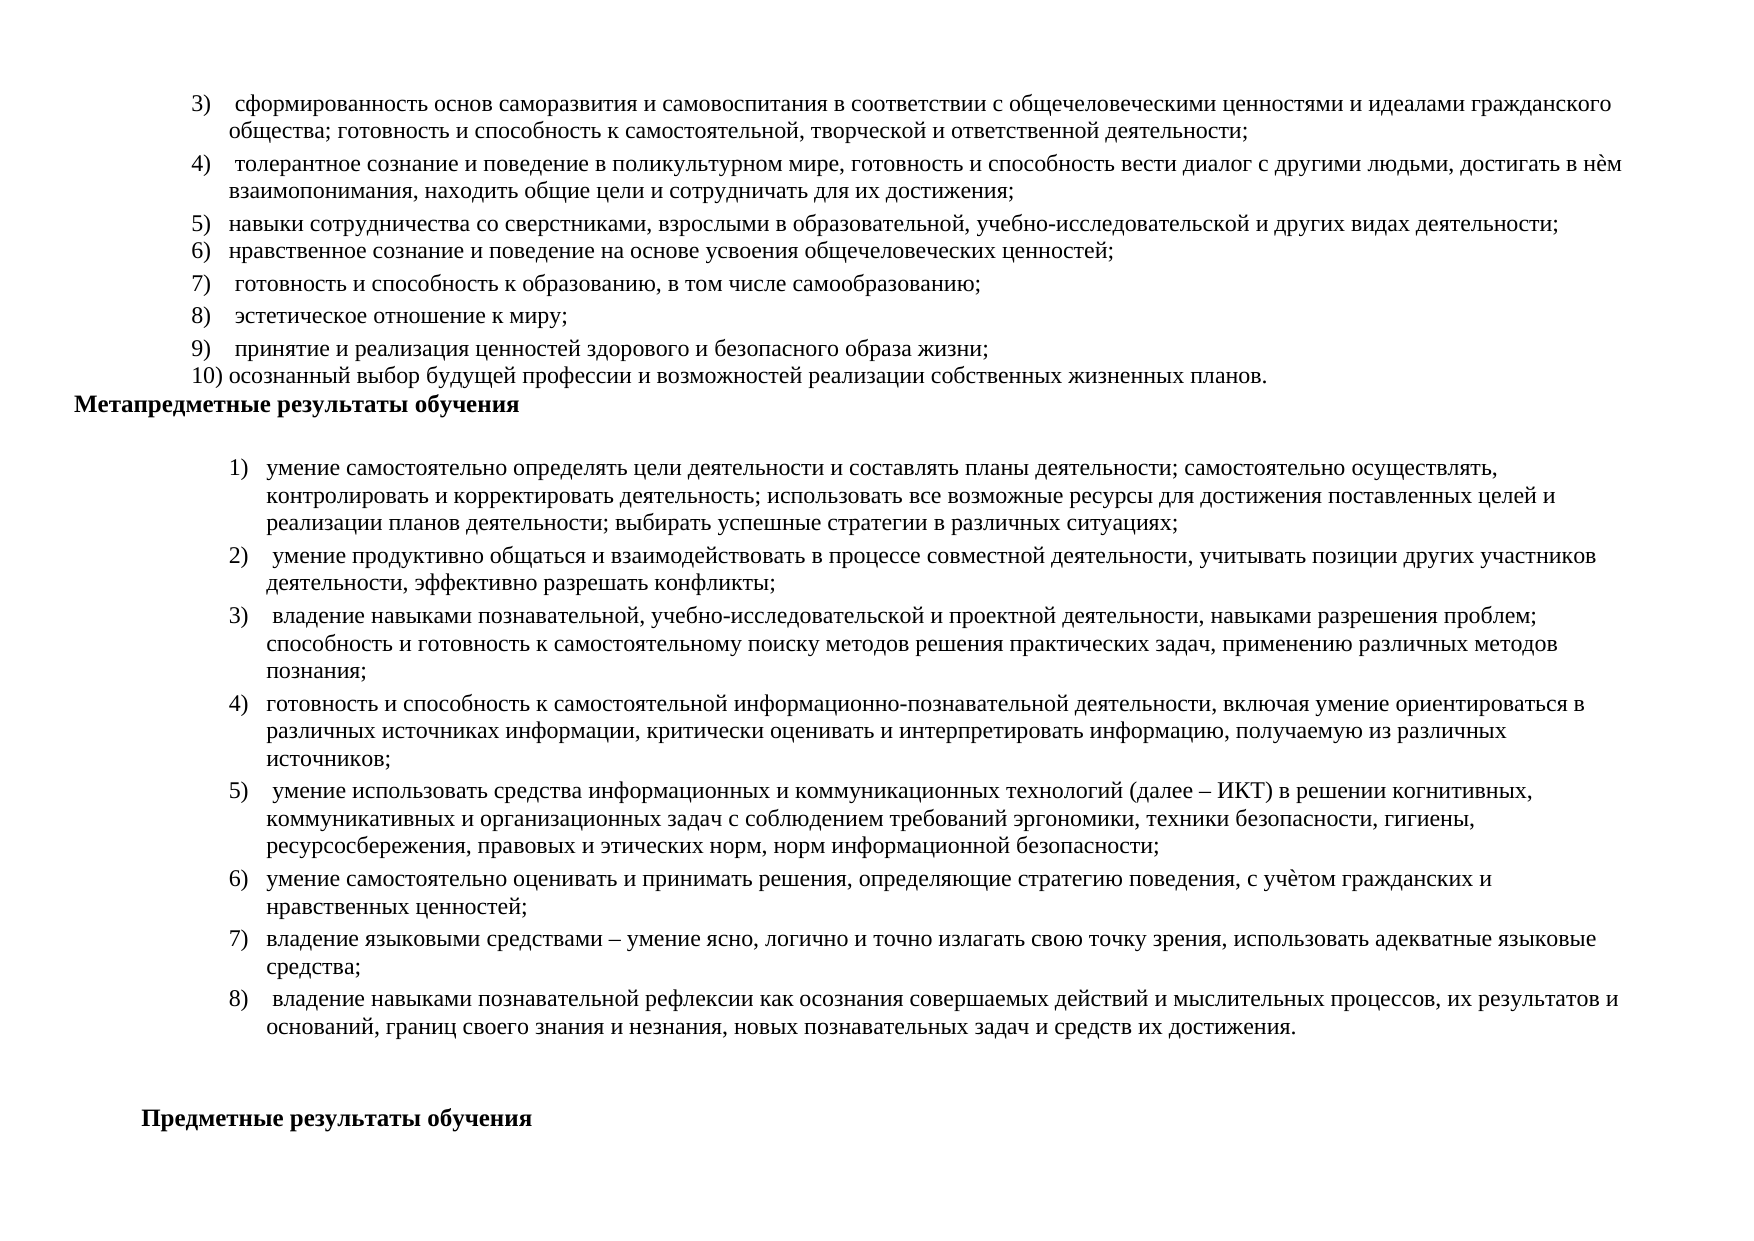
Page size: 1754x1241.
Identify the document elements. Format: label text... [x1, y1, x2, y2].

text Метапредметные результаты обучения [74, 389, 1636, 418]
list сформированность основ саморазвития и самовоспитания в соответствии с общечеловеческими ценностями и идеалами гражданского общества; готовность и способность к самостоятельной, творческой и ответственной деятельности; [191, 89, 1636, 144]
list умение продуктивно общаться и взаимодействовать в процессе совместной деятельности, учитывать позиции других участников деятельности, эффективно разрешать конфликты; [228, 541, 1636, 596]
list Предметные результаты обучения [141, 1103, 1636, 1132]
list владение навыками познавательной рефлексии как осознания совершаемых действий и мыслительных процессов, их результатов и оснований, границ своего знания и незнания, новых познавательных задач и средств их достижения. [228, 984, 1636, 1039]
list эстетическое отношение к миру; [191, 301, 1636, 329]
list навыки сотрудничества со сверстниками, взрослыми в образовательной, учебно-исследовательской и других видах деятельности; [191, 209, 1636, 236]
list осознанный выбор будущей профессии и возможностей реализации собственных жизненных планов. [191, 362, 1636, 389]
list готовность и способность к самостоятельной информационно-познавательной деятельности, включая умение ориентироваться в различных источниках информации, критически оценивать и интерпретировать информацию, получаемую из различных источников; [228, 689, 1636, 771]
list владение языковыми средствами – умение ясно, логично и точно излагать свою точку зрения, использовать адекватные языковые средства; [228, 924, 1636, 979]
list принятие и реализация ценностей здорового и безопасного образа жизни; [191, 334, 1636, 362]
list владение навыками познавательной, учебно-исследовательской и проектной деятельности, навыками разрешения проблем; способность и готовность к самостоятельному поиску методов решения практических задач, применению различных методов познания; [228, 601, 1636, 684]
list толерантное сознание и поведение в поликультурном мире, готовность и способность вести диалог с другими людьми, достигать в нѐм взаимопонимания, находить общие цели и сотрудничать для их достижения; [191, 149, 1636, 204]
list умение самостоятельно определять цели деятельности и составлять планы деятельности; самостоятельно осуществлять, контролировать и корректировать деятельность; использовать все возможные ресурсы для достижения поставленных целей и реализации планов деятельности; выбирать успешные стратегии в различных ситуациях; [228, 453, 1636, 536]
list умение использовать средства информационных и коммуникационных технологий (далее – ИКТ) в решении когнитивных, коммуникативных и организационных задач с соблюдением требований эргономики, техники безопасности, гигиены, ресурсосбережения, правовых и этических норм, норм информационной безопасности; [228, 776, 1636, 859]
list готовность и способность к образованию, в том числе самообразованию; [191, 269, 1636, 297]
list нравственное сознание и поведение на основе усвоения общечеловеческих ценностей; [191, 236, 1636, 264]
list умение самостоятельно оценивать и принимать решения, определяющие стратегию поведения, с учѐтом гражданских и нравственных ценностей; [228, 864, 1636, 919]
